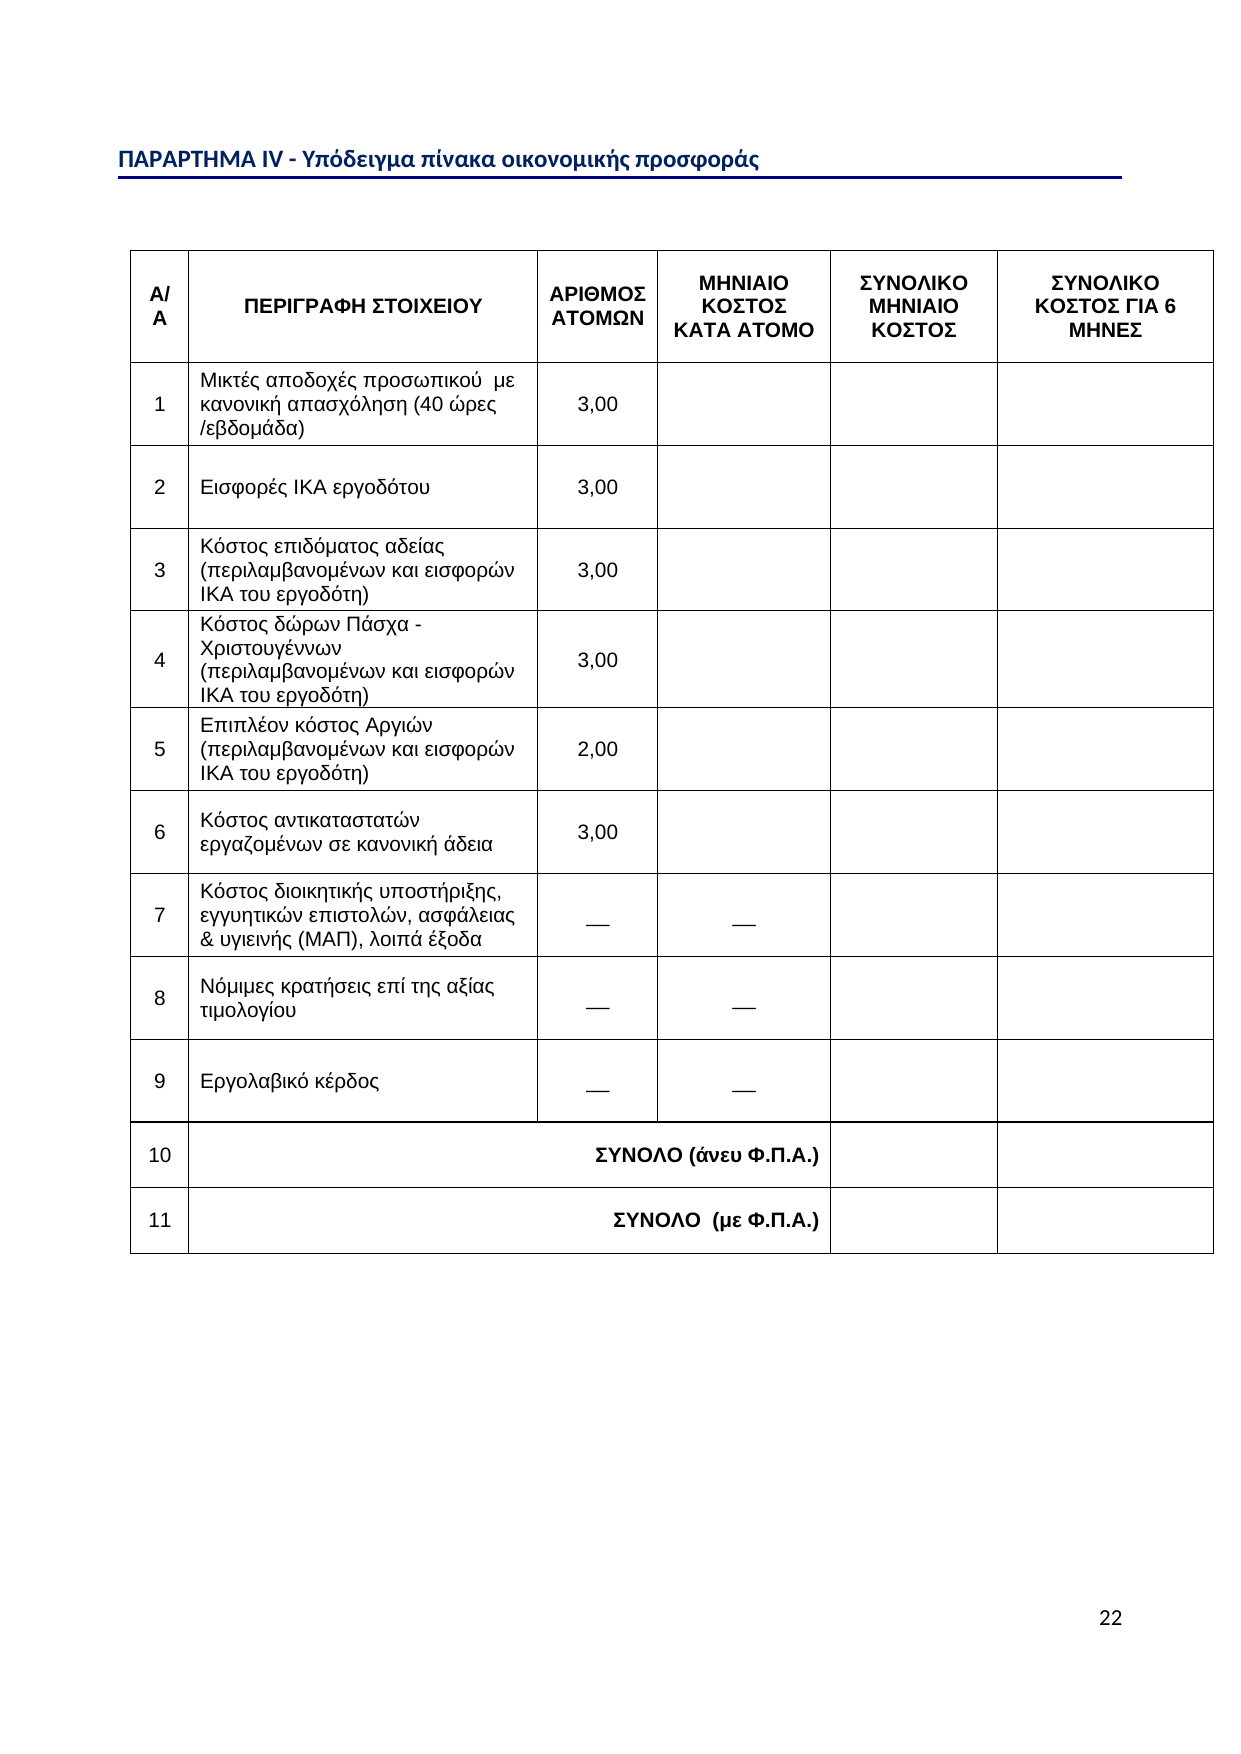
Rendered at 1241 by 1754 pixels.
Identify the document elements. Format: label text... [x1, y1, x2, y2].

table_cell [831, 363, 997, 445]
table_cell [658, 529, 830, 610]
table_header ΜΗΝΙΑΙΟ ΚΟΣΤΟΣ ΚΑΤΑ ΑΤΟΜΟ [658, 251, 830, 362]
table_cell 3,00 [538, 363, 657, 445]
table_cell [998, 611, 1213, 707]
table_cell 2 [131, 446, 188, 528]
table_cell 2,00 [538, 708, 657, 790]
table_cell [998, 708, 1213, 790]
table_cell 3,00 [538, 791, 657, 873]
table_cell [998, 529, 1213, 610]
table_cell [998, 363, 1213, 445]
table_cell [831, 446, 997, 528]
table_header ΣΥΝΟΛΙΚΟ ΚΟΣΤΟΣ ΓΙΑ 6 ΜΗΝΕΣ [998, 251, 1213, 362]
table_cell [998, 791, 1213, 873]
table_cell 5 [131, 708, 188, 790]
table_header ΣΥΝΟΛΙΚΟ ΜΗΝΙΑΙΟ ΚΟΣΤΟΣ [831, 251, 997, 362]
table_cell Κόστος δώρων Πάσχα - Χριστουγέννων (περιλαμβανομένων και εισφορών ΙΚΑ του εργοδότη) [189, 611, 537, 707]
table_cell __ [538, 1040, 657, 1121]
table_cell 3 [131, 529, 188, 610]
table_cell [998, 1188, 1213, 1253]
table_cell [831, 1188, 997, 1253]
table_cell [831, 957, 997, 1038]
table_cell __ [538, 874, 657, 956]
table_cell Εργολαβικό κέρδος [189, 1040, 537, 1121]
table_cell 3,00 [538, 446, 657, 528]
table_cell [831, 791, 997, 873]
table_cell [658, 611, 830, 707]
table_cell 9 [131, 1040, 188, 1121]
table_header ΑΡΙΘΜΟΣ ΑΤΟΜΩΝ [538, 251, 657, 362]
table_cell [998, 874, 1213, 956]
table_cell [658, 791, 830, 873]
table_cell [831, 708, 997, 790]
table_cell Κόστος διοικητικής υποστήριξης, εγγυητικών επιστολών, ασφάλειας & υγιεινής (ΜΑΠ), λοιπά έξοδα [189, 874, 537, 956]
table_cell ΣΥΝΟΛO (με Φ.Π.Α.) [189, 1188, 830, 1253]
table_cell 11 [131, 1188, 188, 1253]
subtitle ΠΑΡΑΡΤΗΜΑ IV - Υπόδειγμα πίνακα οικονομικής προσφοράς [118, 143, 1122, 176]
table_cell [658, 363, 830, 445]
table_cell Κόστος αντικαταστατών εργαζομένων σε κανονική άδεια [189, 791, 537, 873]
table_cell Κόστος επιδόματος αδείας (περιλαμβανομένων και εισφορών ΙΚΑ του εργοδότη) [189, 529, 537, 610]
table_cell [658, 446, 830, 528]
table_cell [831, 529, 997, 610]
table_cell 6 [131, 791, 188, 873]
table_cell [998, 1040, 1213, 1121]
table_cell 10 [131, 1123, 188, 1187]
table_cell 8 [131, 957, 188, 1038]
table_cell [831, 1040, 997, 1121]
table_cell Εισφορές ΙΚΑ εργοδότου [189, 446, 537, 528]
table_cell __ [658, 957, 830, 1038]
table_cell 7 [131, 874, 188, 956]
table_cell [831, 1123, 997, 1187]
table_cell [998, 957, 1213, 1038]
table_cell ΣΥΝΟΛO (άνευ Φ.Π.Α.) [189, 1123, 830, 1187]
table_cell Νόμιμες κρατήσεις επί της αξίας τιμολογίου [189, 957, 537, 1038]
table_header Α/Α [131, 251, 188, 362]
table_cell [831, 874, 997, 956]
table_cell 1 [131, 363, 188, 445]
table_cell Επιπλέον κόστος Αργιών (περιλαμβανομένων και εισφορών ΙΚΑ του εργοδότη) [189, 708, 537, 790]
table_cell __ [538, 957, 657, 1038]
table_cell __ [658, 1040, 830, 1121]
table_cell __ [658, 874, 830, 956]
table_cell [658, 708, 830, 790]
table_header ΠΕΡΙΓΡΑΦΗ ΣΤΟΙΧΕΙΟΥ [189, 251, 537, 362]
table_cell Μικτές αποδοχές προσωπικού με κανονική απασχόληση (40 ώρες /εβδομάδα) [189, 363, 537, 445]
table_cell 4 [131, 611, 188, 707]
table_cell [998, 1123, 1213, 1187]
table_cell 3,00 [538, 529, 657, 610]
table_cell 3,00 [538, 611, 657, 707]
table_cell [998, 446, 1213, 528]
table_cell [831, 611, 997, 707]
